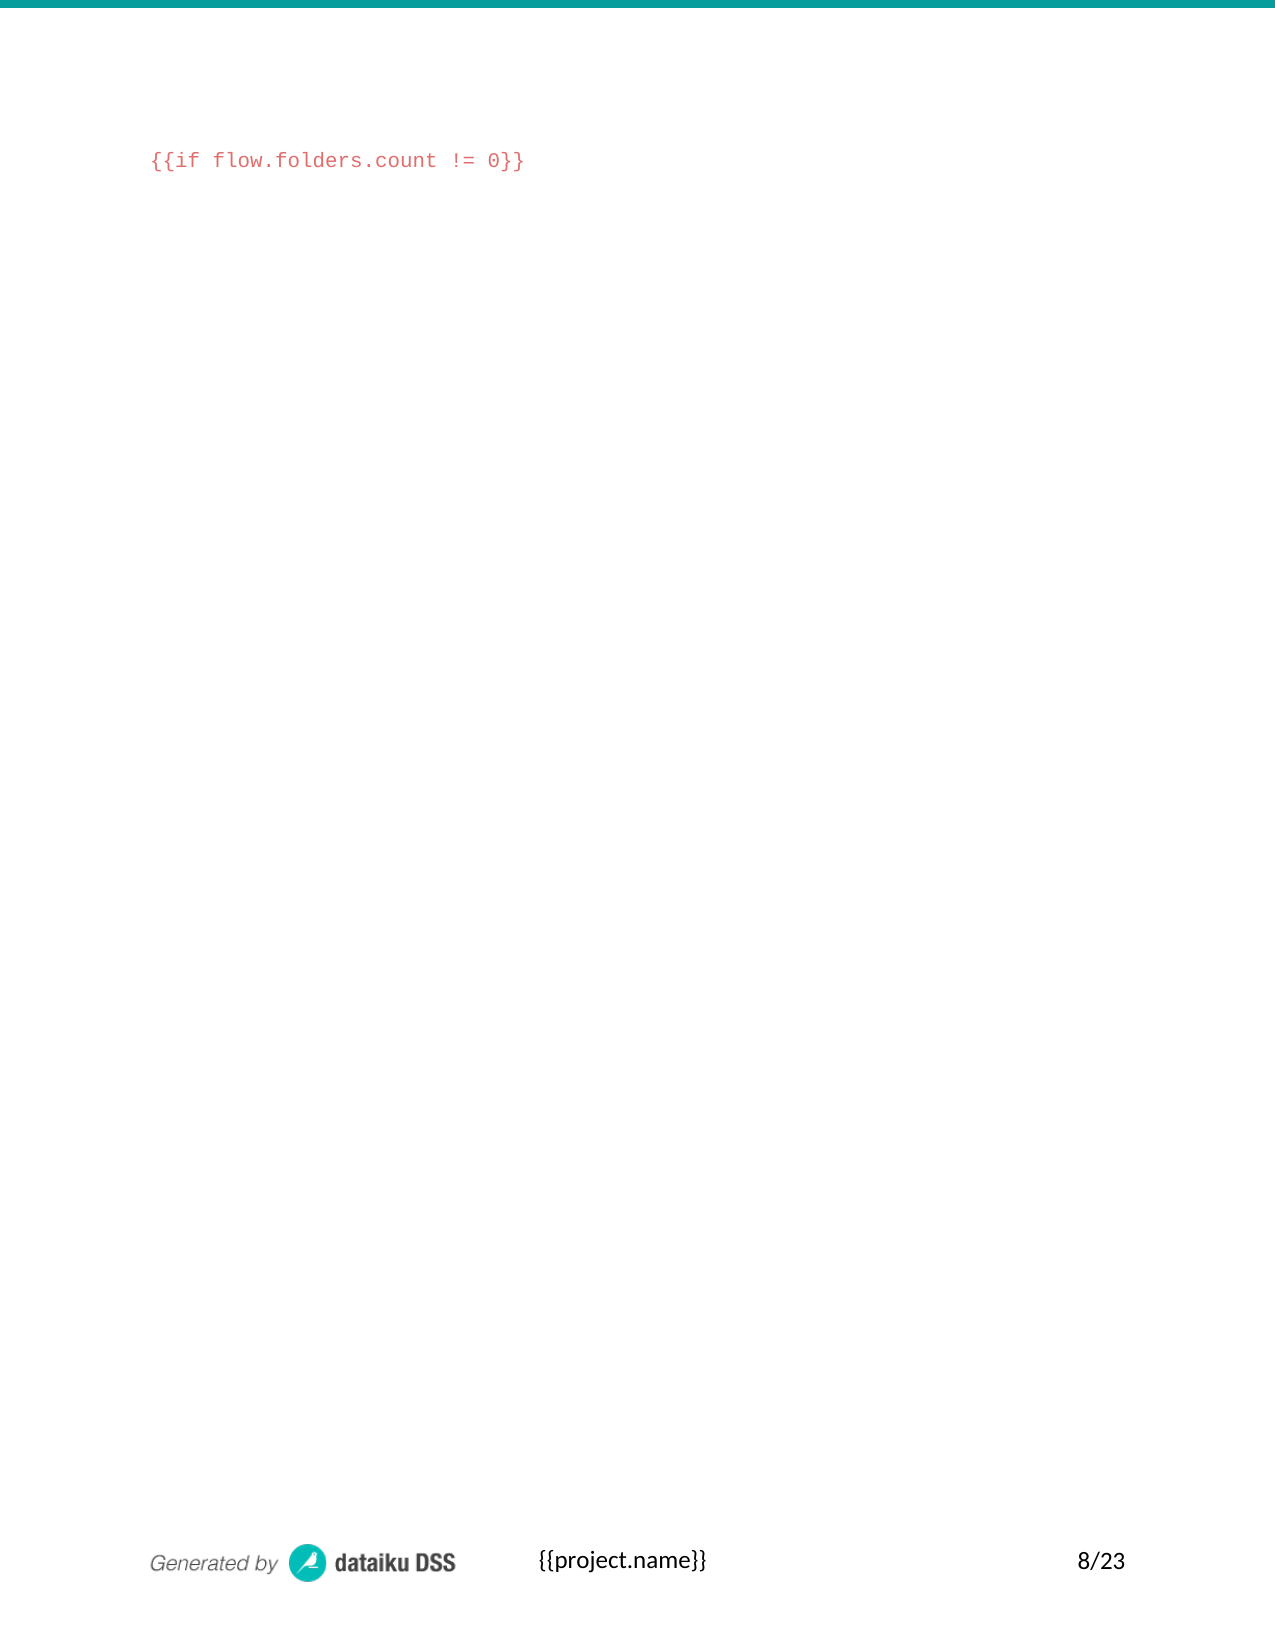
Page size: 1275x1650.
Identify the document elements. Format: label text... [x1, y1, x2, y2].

text {{if flow.folders.count != 0}} [150, 150, 1125, 174]
picture [131, 1538, 473, 1589]
picture [0, 0, 1275, 8]
